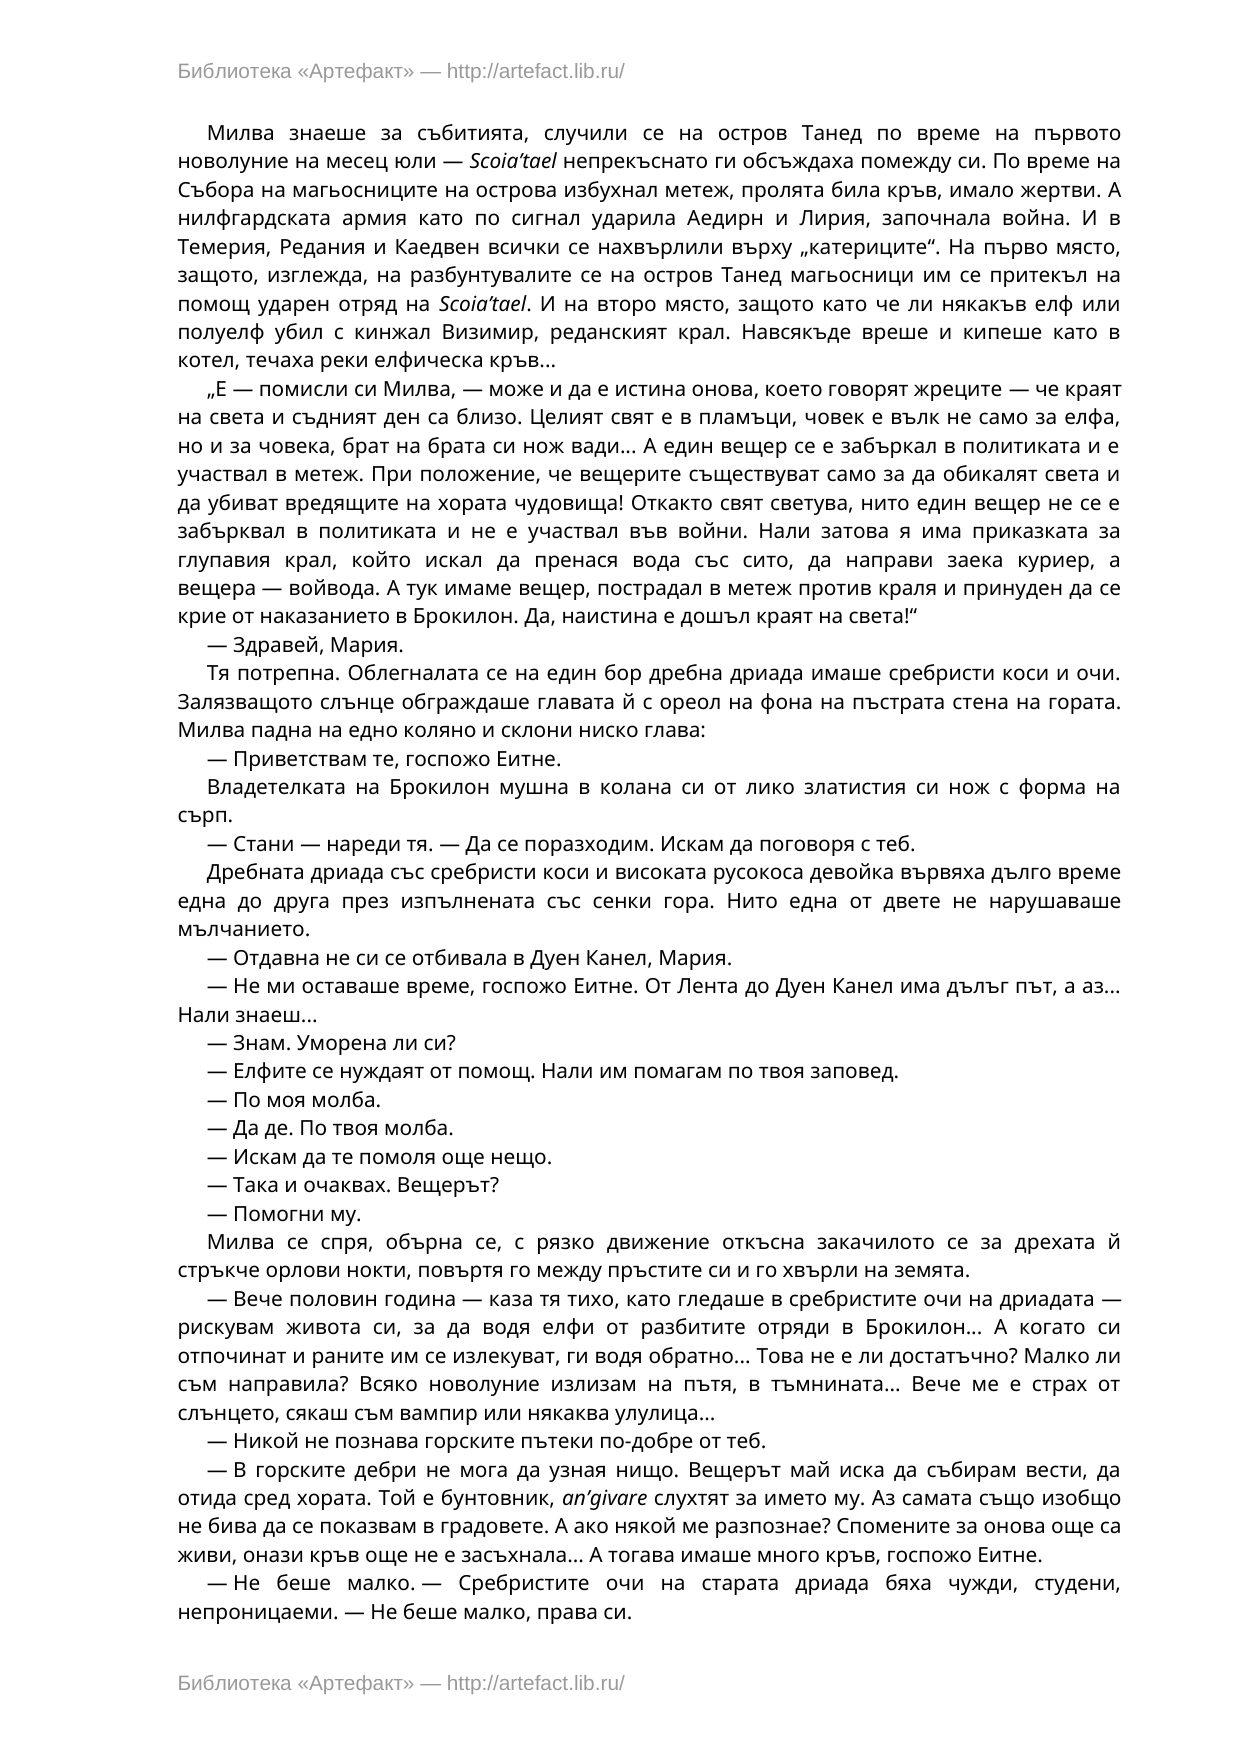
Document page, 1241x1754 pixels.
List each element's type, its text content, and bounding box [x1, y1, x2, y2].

text — Искам да те помоля още нещо. [177, 1142, 1122, 1170]
text Милва знаеше за събитията, случили се на остров Танед по време на първото новолуние на месец юли — Scoia’tael непрекъснато ги обсъждаха помежду си. По време на Събора на магьосниците на острова избухнал метеж, пролята била кръв, имало жертви. А нилфгардската армия като по сигнал ударила Аедирн и Лирия, започнала война. И в Темерия, Редания и Каедвен всички се нахвърлили върху „катериците“. На първо място, защото, изглежда, на разбунтувалите се на остров Танед магьосници им се притекъл на помощ ударен отряд на Scoia’tael. И на второ място, защото като че ли някакъв елф или полуелф убил с кинжал Визимир, реданският крал. Навсякъде вреше и кипеше като в котел, течаха реки елфическа кръв... [177, 118, 1122, 374]
text Тя потрепна. Облегналата се на един бор дребна дриада имаше сребристи коси и очи. Залязващото слънце обграждаше главата й с ореол на фона на пъстрата стена на гората. Милва падна на едно коляно и склони ниско глава: [177, 658, 1122, 744]
text Дребната дриада със сребристи коси и високата русокоса девойка вървяха дълго време една до друга през изпълнената със сенки гора. Нито една от двете не нарушаваше мълчанието. [177, 857, 1122, 943]
text — Приветствам те, госпожо Еитне. [177, 744, 1122, 772]
text — Елфите се нуждаят от помощ. Нали им помагам по твоя заповед. [177, 1057, 1122, 1085]
text — По моя молба. [177, 1085, 1122, 1113]
text — Стани — нареди тя. — Да се поразходим. Искам да поговоря с теб. [177, 829, 1122, 857]
text „Е — помисли си Милва, — може и да е истина онова, което говорят жреците — че краят на света и съдният ден са близо. Целият свят е в пламъци, човек е вълк не само за елфа, но и за човека, брат на брата си нож вади... А един вещер се е забъркал в политиката и е участвал в метеж. При положение, че вещерите съществуват само за да обикалят света и да убиват вредящите на хората чудовища! Откакто свят светува, нито един вещер не се е забърквал в политиката и не е участвал във войни. Нали затова я има приказката за глупавия крал, който искал да пренася вода със сито, да направи заека куриер, а вещера — войвода. А тук имаме вещер, пострадал в метеж против краля и принуден да се крие от наказанието в Брокилон. Да, наистина е дошъл краят на света!“ [177, 374, 1122, 630]
text — Знам. Уморена ли си? [177, 1028, 1122, 1057]
text Милва се спря, обърна се, с рязко движение откъсна закачилото се за дрехата й стръкче орлови нокти, повъртя го между пръстите си и го хвърли на земята. [177, 1227, 1122, 1284]
text — Помогни му. [177, 1199, 1122, 1227]
text — Не беше малко. — Сребристите очи на старата дриада бяха чужди, студени, непроницаеми. — Не беше малко, права си. [177, 1568, 1122, 1625]
text — Отдавна не си се отбивала в Дуен Канел, Мария. [177, 943, 1122, 971]
text — Не ми оставаше време, госпожо Еитне. От Лента до Дуен Канел има дълъг път, а аз... Нали знаеш... [177, 971, 1122, 1028]
text Владетелката на Брокилон мушна в колана си от лико златистия си нож с форма на сърп. [177, 772, 1122, 829]
text — Никой не познава горските пътеки по-добре от теб. [177, 1426, 1122, 1455]
text — Вече половин година — каза тя тихо, като гледаше в сребристите очи на дриадата — рискувам живота си, за да водя елфи от разбитите отряди в Брокилон... А когато си отпочинат и раните им се излекуват, ги водя обратно... Това не е ли достатъчно? Малко ли съм направила? Всяко новолуние излизам на пътя, в тъмнината... Вече ме е страх от слънцето, сякаш съм вампир или някаква улулица... [177, 1284, 1122, 1426]
text — Така и очаквах. Вещерът? [177, 1170, 1122, 1199]
text — Да де. По твоя молба. [177, 1113, 1122, 1142]
text — Здравей, Мария. [177, 630, 1122, 658]
text — В горските дебри не мога да узная нищо. Вещерът май иска да събирам вести, да отида сред хората. Той е бунтовник, an’givare слухтят за името му. Аз самата също изобщо не бива да се показвам в градовете. А ако някой ме разпознае? Спомените за онова още са живи, онази кръв още не е засъхнала... А тогава имаше много кръв, госпожо Еитне. [177, 1455, 1122, 1568]
